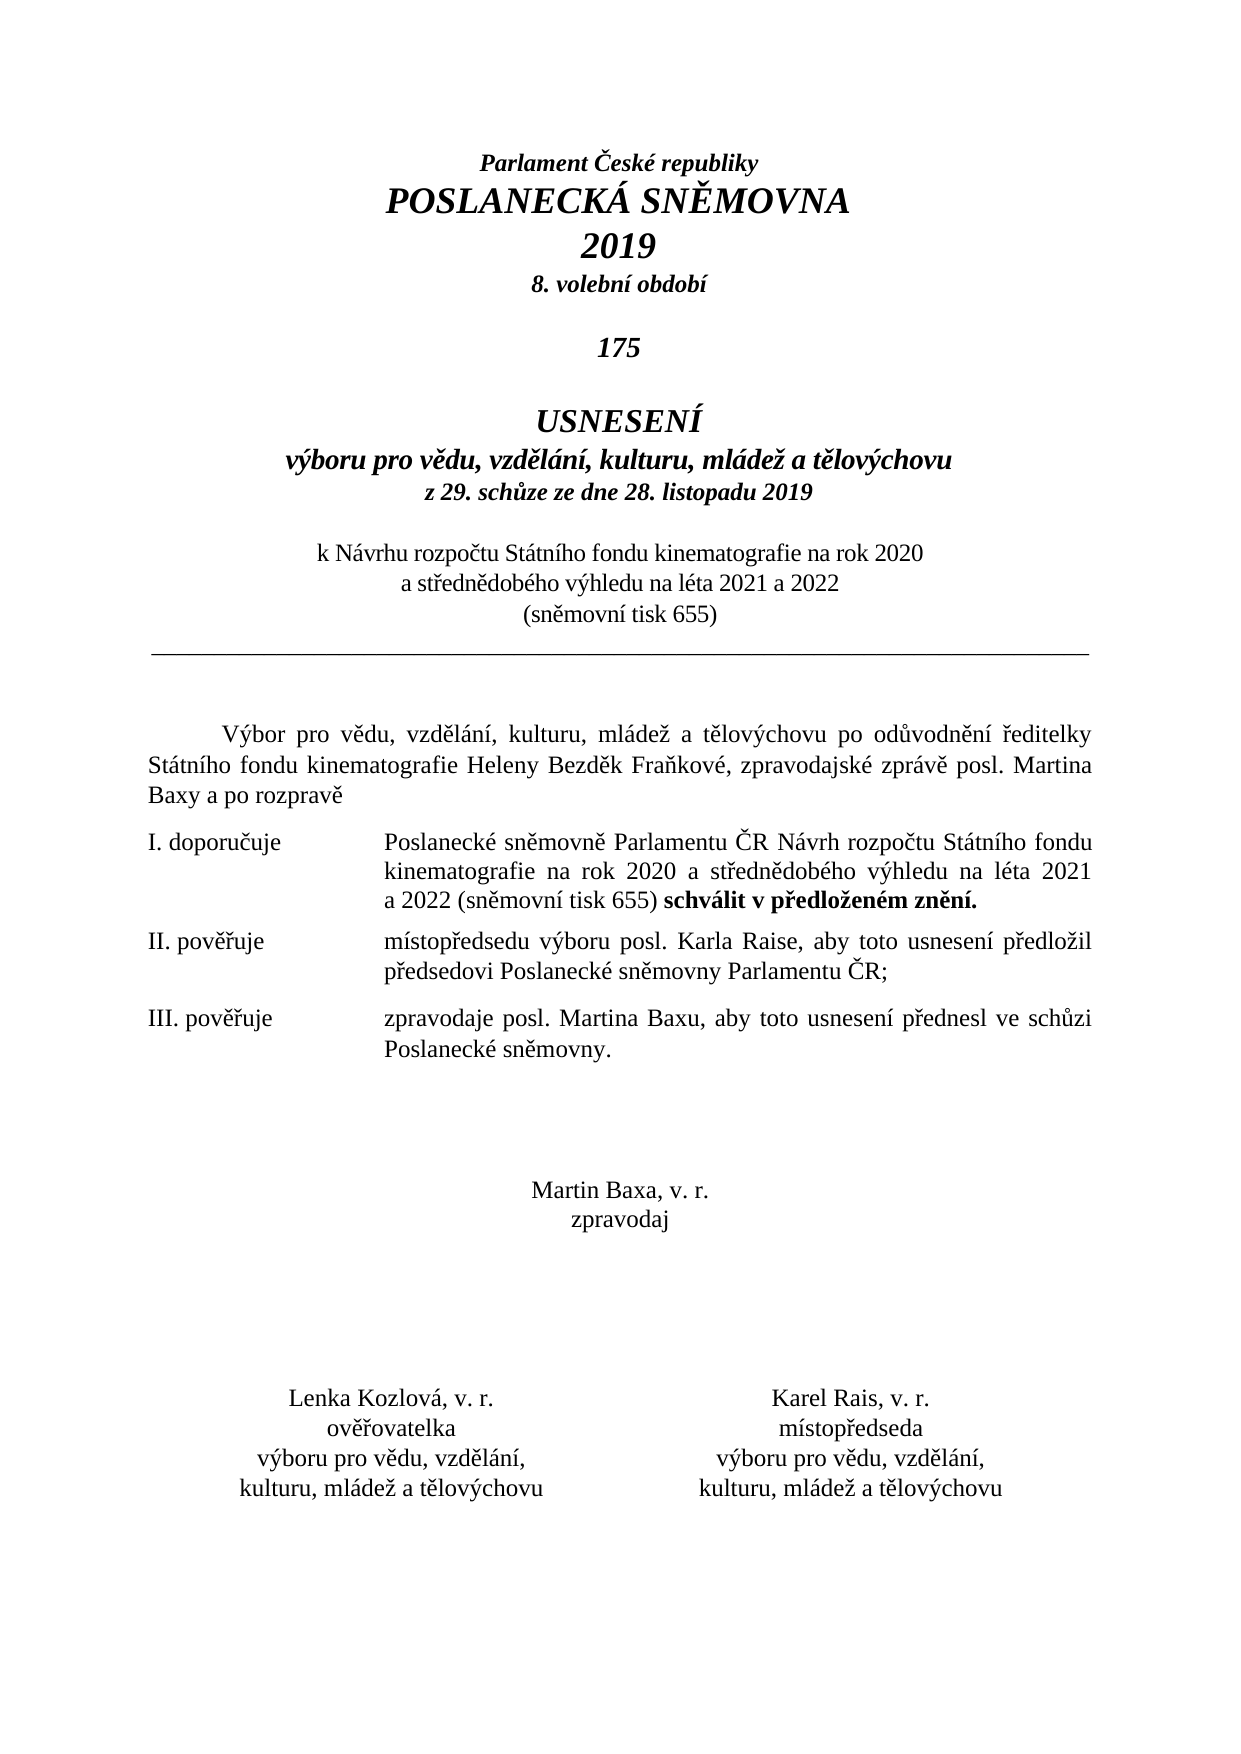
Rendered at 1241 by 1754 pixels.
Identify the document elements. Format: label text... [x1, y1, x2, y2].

text I. doporučuje Poslanecké sněmovně Parlamentu ČR Návrh rozpočtu Státního fondu kinematografie na rok 2020 a střednědobého výhledu na léta 2021 a 2022 (sněmovní tisk 655) schválit v předloženém znění. [148, 827, 1093, 913]
text 175 [148, 330, 1093, 364]
text z 29. schůze ze dne 28. listopadu 2019 [148, 477, 1093, 506]
text POSLANECKÁ SNĚMOVNA [148, 178, 1093, 221]
text II. pověřuje místopředsedu výboru posl. Karla Raise, aby toto usnesení předložil předsedovi Poslanecké sněmovny Parlamentu ČR; [148, 926, 1093, 985]
table_header Karel Rais, v. r. místopředseda výboru pro vědu, vzdělání, kulturu, mládež a tělovýchovu [609, 1383, 1093, 1534]
text III. pověřuje zpravodaje posl. Martina Baxu, aby toto usnesení přednesl ve schůzi Poslanecké sněmovny. [148, 1003, 1093, 1063]
text USNESENÍ [148, 401, 1093, 439]
text ___________________________________________________________________________ [148, 629, 1093, 658]
text výboru pro vědu, vzdělání, kulturu, mládež a tělovýchovu [148, 442, 1093, 475]
text Martin Baxa, v. r. [148, 1175, 1093, 1204]
text Výbor pro vědu, vzdělání, kulturu, mládež a tělovýchovu po odůvodnění ředitelky Státního fondu kinematografie Heleny Bezděk Fraňkové, zpravodajské zprávě posl. Martina Baxy a po rozpravě [148, 719, 1093, 809]
text 8. volební období [148, 269, 1093, 298]
text zpravodaj [148, 1204, 1093, 1233]
table_header Lenka Kozlová, v. r. ověřovatelka výboru pro vědu, vzdělání, kulturu, mládež a tělovýchovu [174, 1383, 608, 1534]
text Parlament České republiky [148, 148, 1093, 176]
text a střednědobého výhledu na léta 2021 a 2022 [148, 568, 1093, 597]
text k Návrhu rozpočtu Státního fondu kinematografie na rok 2020 [148, 538, 1093, 567]
text (sněmovní tisk 655) [148, 599, 1093, 628]
text 2019 [148, 224, 1093, 267]
